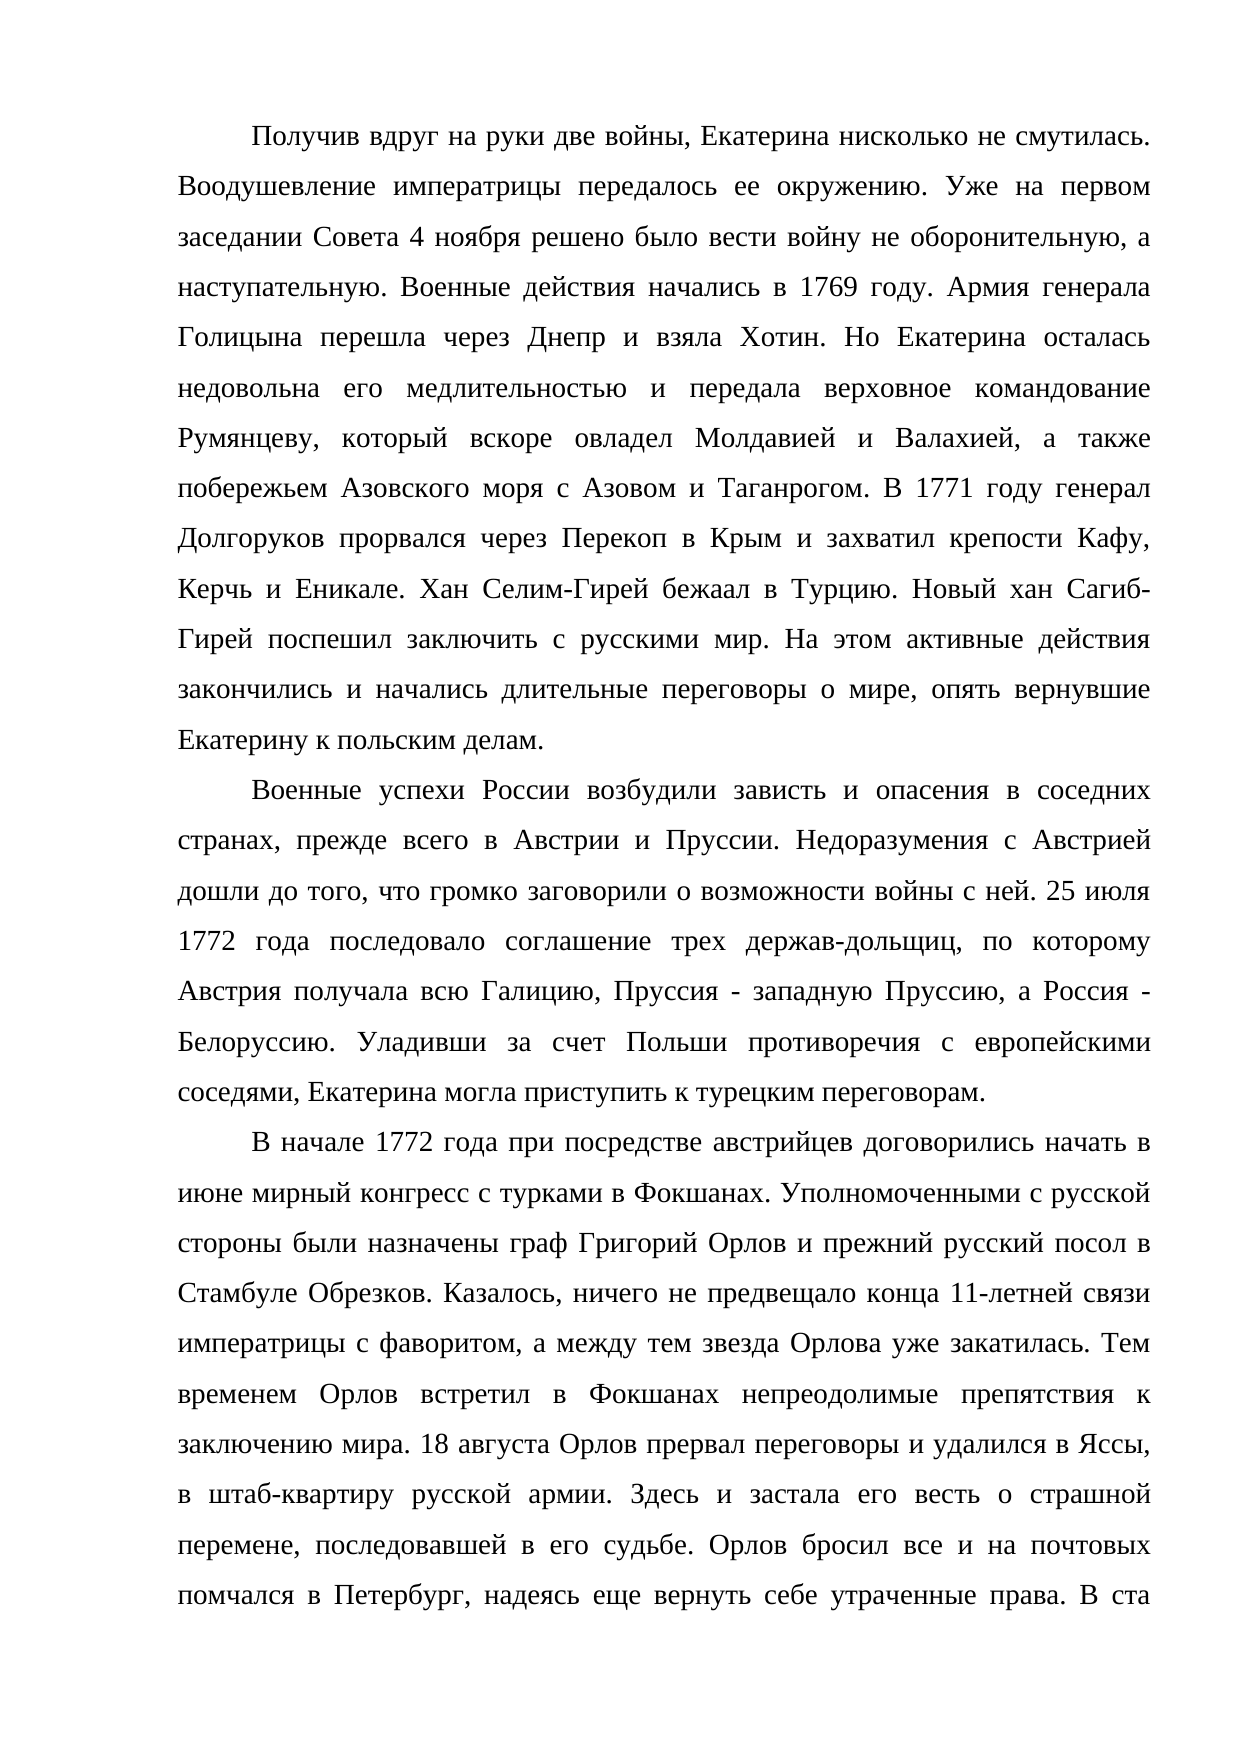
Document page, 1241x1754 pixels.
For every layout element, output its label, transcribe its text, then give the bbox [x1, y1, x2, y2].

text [177, 1124, 1152, 1611]
text Получив вдруг на руки две войны, Екатерина нисколько не смутилась. Воодушевление императрицы передалось ее окружению. Уже на первом заседании Совета 4 ноября решено было вести войну не оборонительную, а наступательную. Военные действия начались в 1769 году. Армия генерала Голицына перешла через Днепр и взяла Хотин. Но Екатерина осталась недовольна его медлительностью и передала верховное командование Румянцеву, который вскоре овладел Молдавией и Валахией, а также побережьем Азовского моря с Азовом и Таганрогом. В 1771 году генерал Долгоруков прорвался через Перекоп в Крым и захватил крепости Кафу, Керчь и Еникале. Хан Селим-Гирей бежаал в Турцию. Новый хан Сагиб-Гирей поспешил заключить с русскими мир. На этом активные действия закончились и начались длительные переговоры о мире, опять вернувшие Екатерину к польским делам. [177, 118, 1152, 755]
text Военные успехи России возбудили зависть и опасения в соседних странах, прежде всего в Австрии и Пруссии. Недоразумения с Австрией дошли до того, что громко заговорили о возможности войны с ней. 25 июля 1772 года последовало соглашение трех держав-дольщиц, по которому Австрия получала всю Галицию, Пруссия - западную Пруссию, а Россия - Белоруссию. Уладивши за счет Польши противоречия с европейскими соседями, Екатерина могла приступить к турецким переговорам. [177, 772, 1152, 1108]
